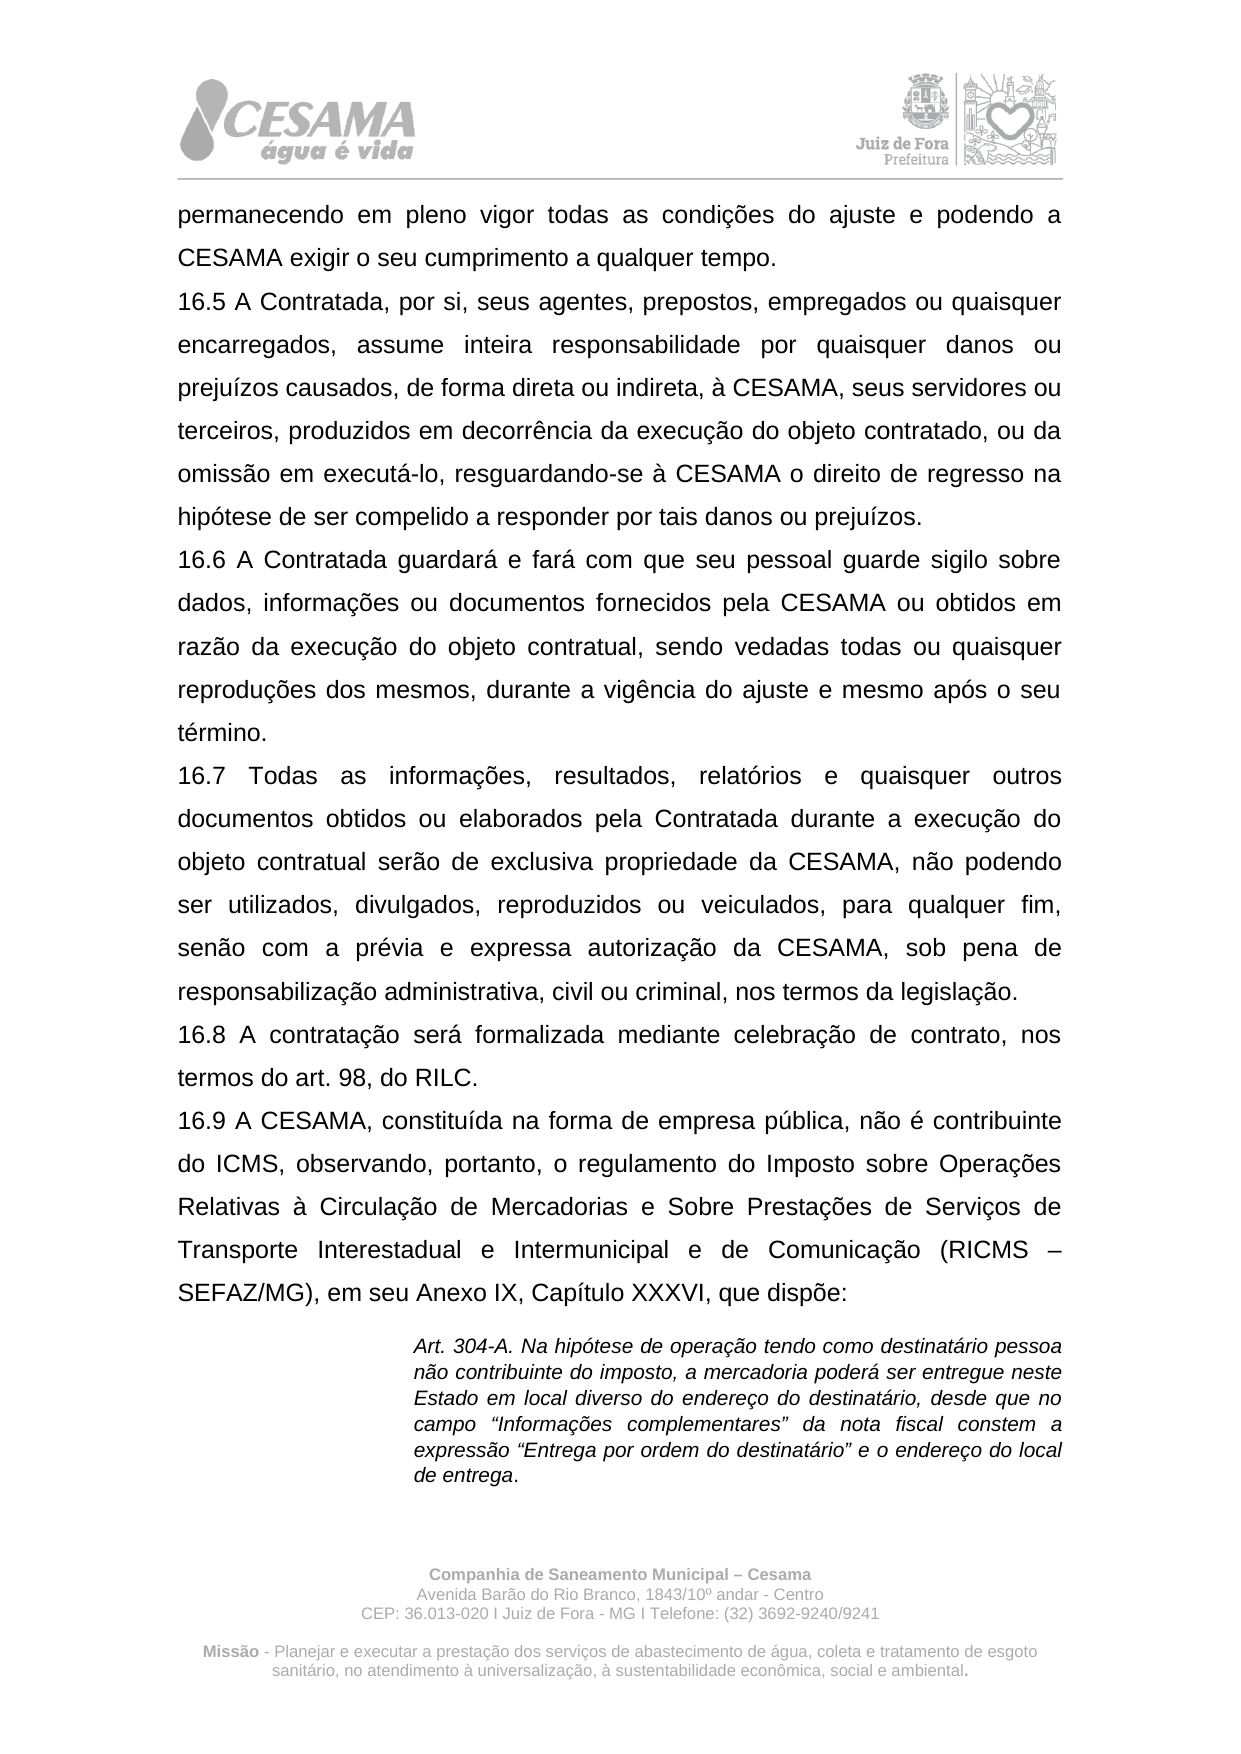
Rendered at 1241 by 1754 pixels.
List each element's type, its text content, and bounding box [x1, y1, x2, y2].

text Art. 304-A. Na hipótese de operação tendo como destinatário pessoa não contribuinte do imposto, a mercadoria poderá ser entregue neste Estado em local diverso do endereço do destinatário, desde que no campo “Informações complementares” da nota fiscal constem a expressão “Entrega por ordem do destinatário” e o endereço do local de entrega. [413, 1334, 1063, 1487]
text 16.8 A contratação será formalizada mediante celebração de contrato, nos termos do art. 98, do RILC. [177, 1020, 1063, 1092]
text 16.7 Todas as informações, resultados, relatórios e quaisquer outros documentos obtidos ou elaborados pela Contratada durante a execução do objeto contratual serão de exclusiva propriedade da CESAMA, não podendo ser utilizados, divulgados, reproduzidos ou veiculados, para qualquer fim, senão com a prévia e expressa autorização da CESAMA, sob pena de responsabilização administrativa, civil ou criminal, nos termos da legislação. [177, 761, 1063, 1005]
text 16.5 A Contratada, por si, seus agentes, prepostos, empregados ou quaisquer encarregados, assume inteira responsabilidade por quaisquer danos ou prejuízos causados, de forma direta ou indireta, à CESAMA, seus servidores ou terceiros, produzidos em decorrência da execução do objeto contratado, ou da omissão em executá-lo, resguardando-se à CESAMA o direito de regresso na hipótese de ser compelido a responder por tais danos ou prejuízos. [177, 287, 1063, 531]
text 16.9 A CESAMA, constituída na forma de empresa pública, não é contribuinte do ICMS, observando, portanto, o regulamento do Imposto sobre Operações Relativas à Circulação de Mercadorias e Sobre Prestações de Serviços de Transporte Interestadual e Intermunicipal e de Comunicação (RICMS – SEFAZ/MG), em seu Anexo IX, Capítulo XXXVI, que dispõe: [177, 1106, 1063, 1307]
picture [177, 73, 1064, 180]
text 16.6 A Contratada guardará e fará com que seu pessoal guarde sigilo sobre dados, informações ou documentos fornecidos pela CESAMA ou obtidos em razão da execução do objeto contratual, sendo vedadas todas ou quaisquer reproduções dos mesmos, durante a vigência do ajuste e mesmo após o seu término. [177, 545, 1063, 747]
